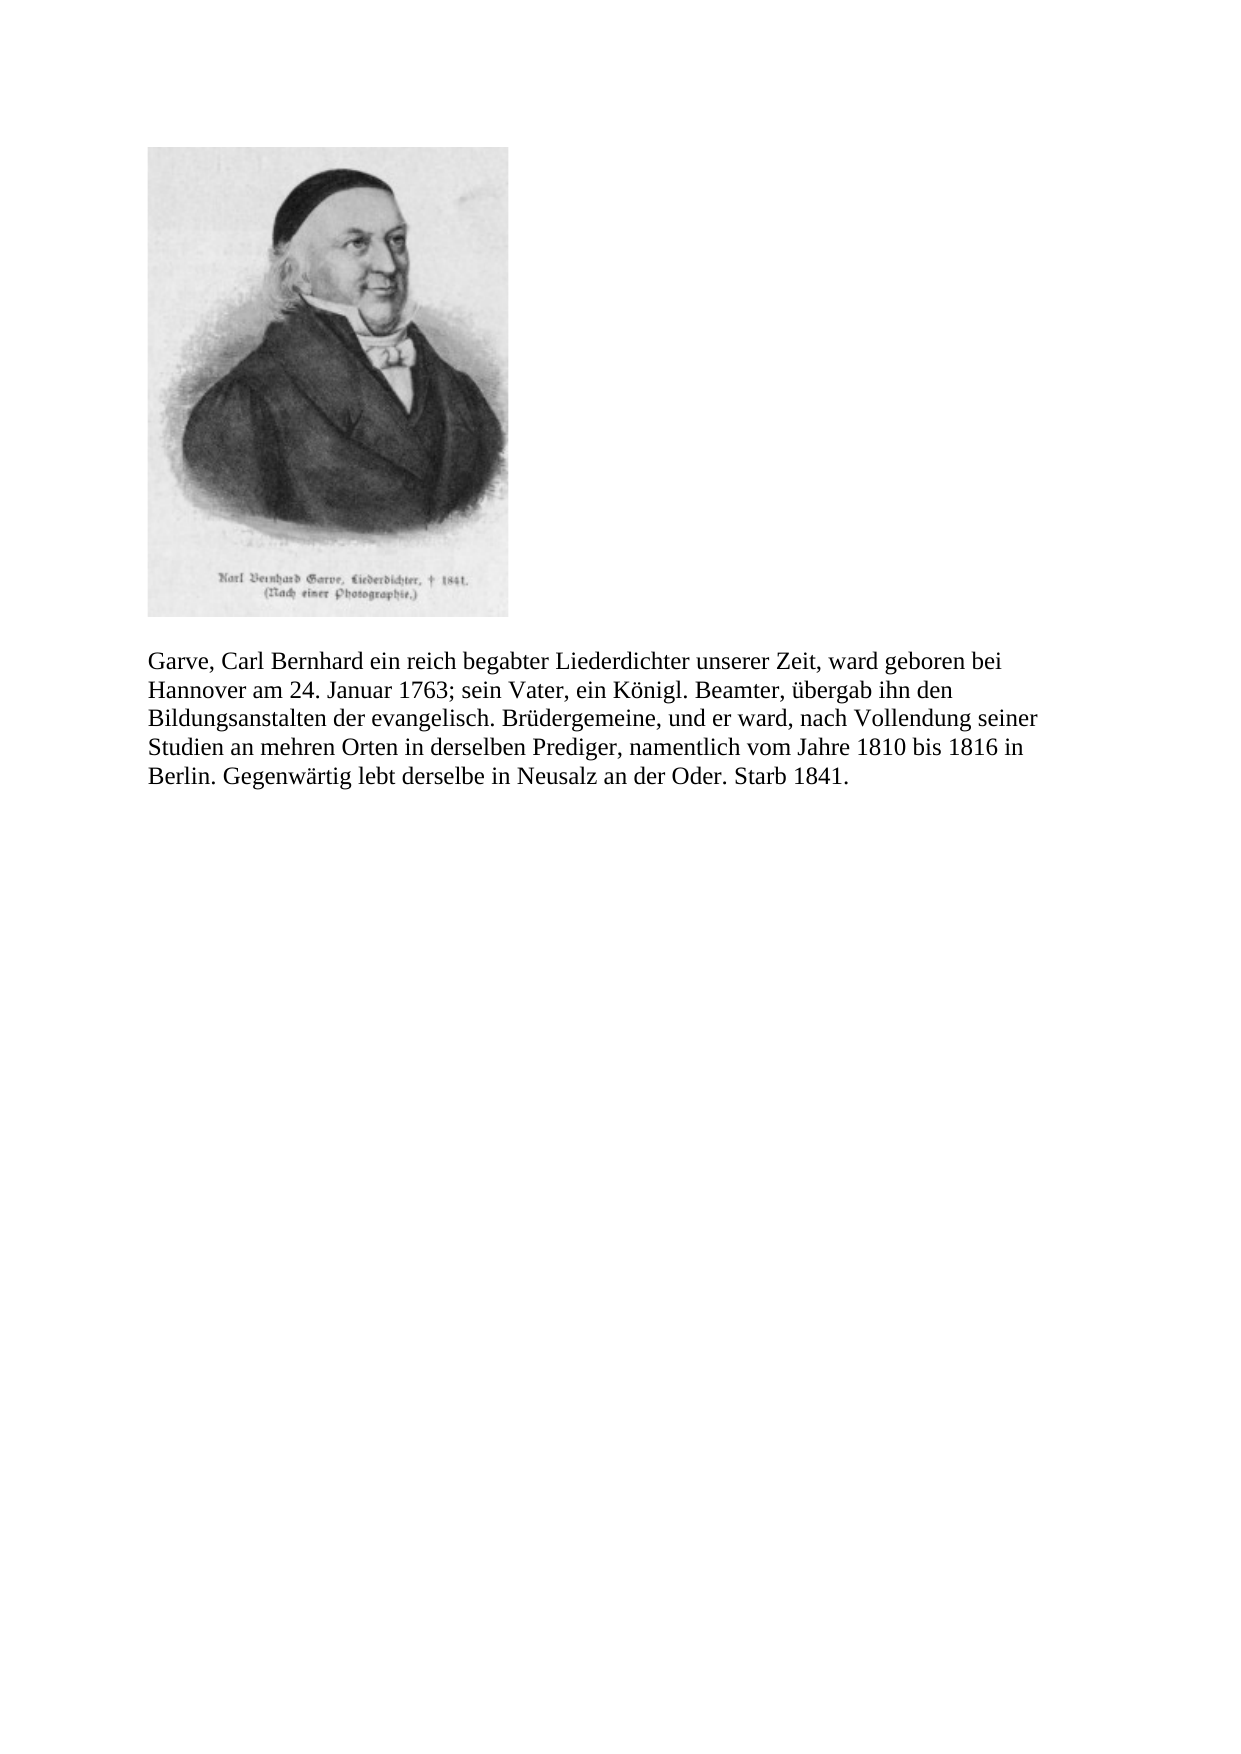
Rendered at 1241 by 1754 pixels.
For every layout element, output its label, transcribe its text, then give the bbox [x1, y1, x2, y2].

picture [147, 147, 509, 617]
text Garve, Carl Bernhard ein reich begabter Liederdichter unserer Zeit, ward geboren bei Hannover am 24. Januar 1763; sein Vater, ein Königl. Beamter, übergab ihn den Bildungsanstalten der evangelisch. Brüdergemeine, und er ward, nach Vollendung seiner Studien an mehren Orten in derselben Prediger, namentlich vom Jahre 1810 bis 1816 in Berlin. Gegenwärtig lebt derselbe in Neusalz an der Oder. Starb 1841. [148, 646, 1093, 790]
